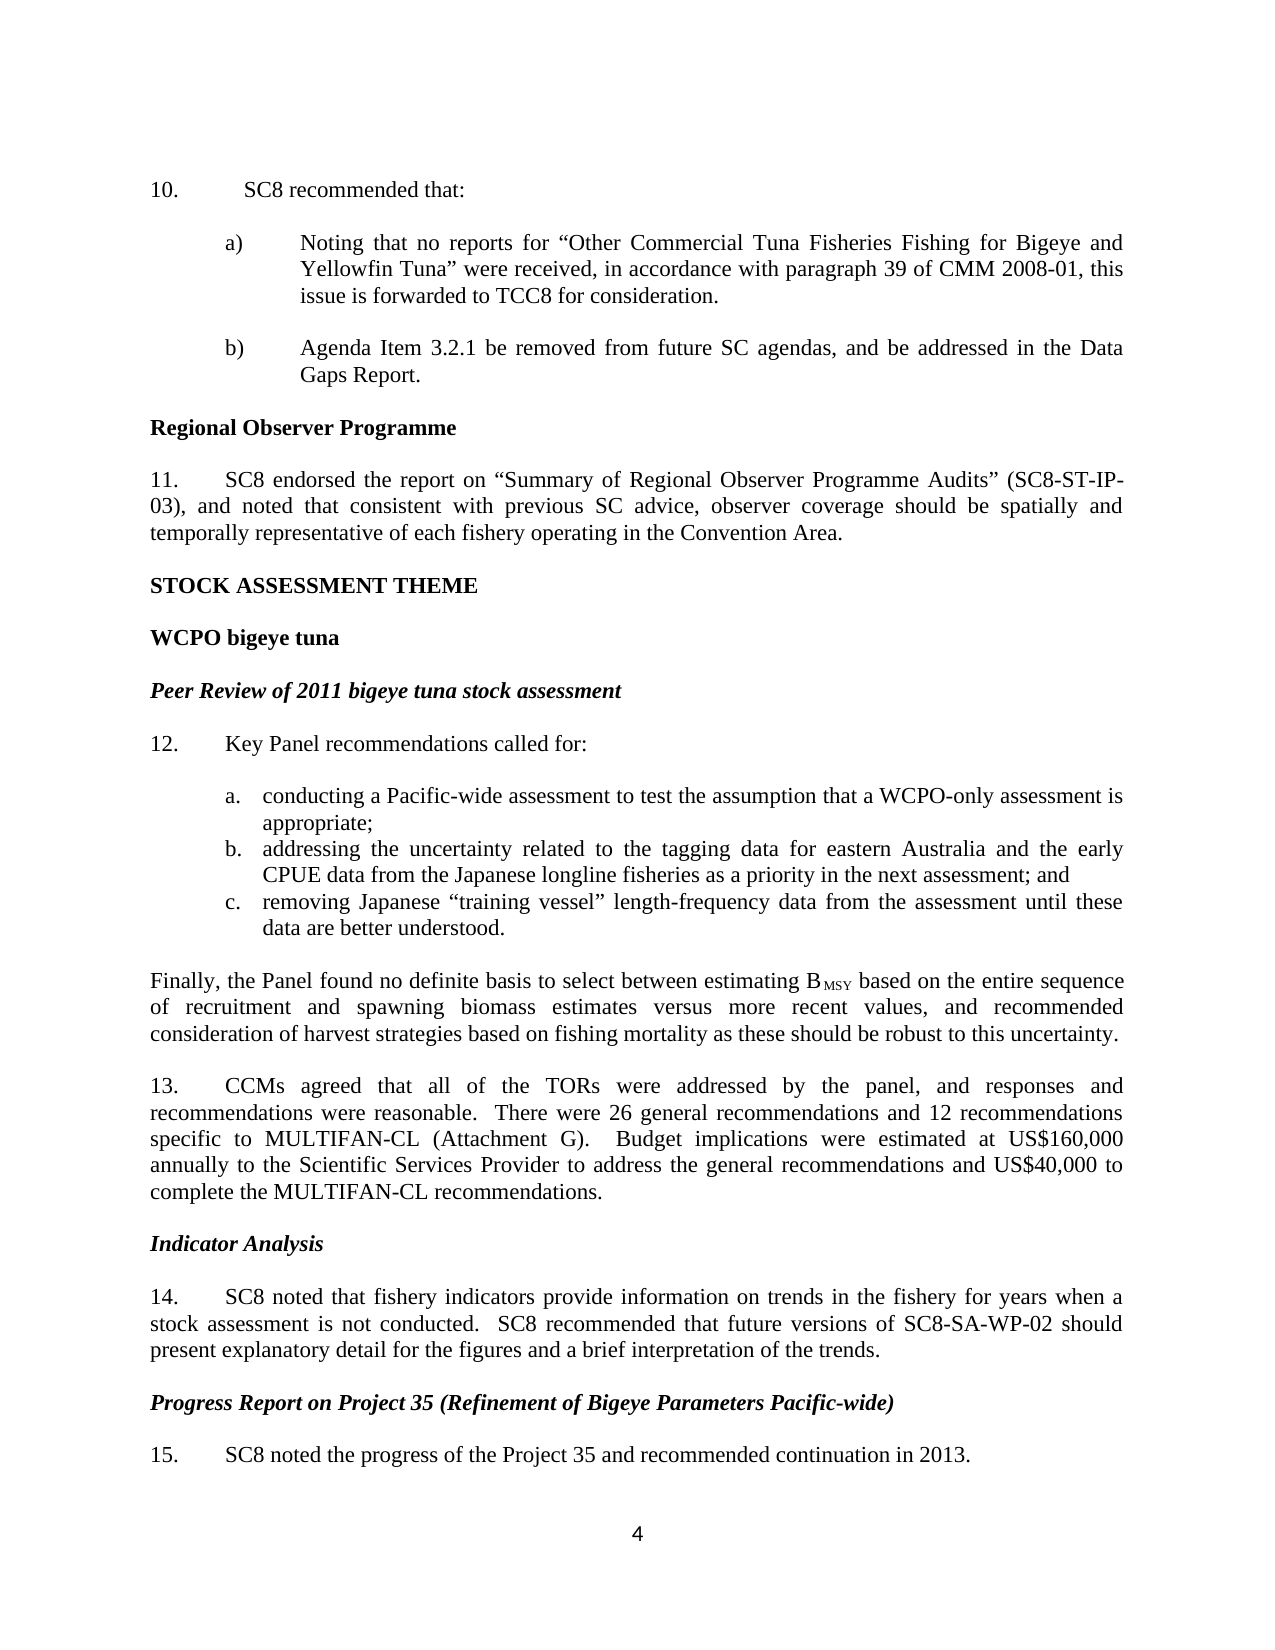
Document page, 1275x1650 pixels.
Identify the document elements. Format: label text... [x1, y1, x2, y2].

list Agenda Item 3.2.1 be removed from future SC agendas, and be addressed in the Data Gaps Report. [225, 334, 1125, 387]
text WCPO bigeye tuna [150, 624, 1125, 651]
list SC8 noted that fishery indicators provide information on trends in the fishery for years when a stock assessment is not conducted. SC8 recommended that future versions of SC8-SA-WP-02 should present explanatory detail for the figures and a brief interpretation of the trends. [150, 1283, 1125, 1362]
text Peer Review of 2011 bigeye tuna stock assessment [150, 677, 1125, 703]
list SC8 endorsed the report on “Summary of Regional Observer Programme Audits” (SC8-ST-IP-03), and noted that consistent with previous SC advice, observer coverage should be spatially and temporally representative of each fishery operating in the Convention Area. [150, 466, 1125, 545]
text Regional Observer Programme [150, 413, 1125, 440]
list conducting a Pacific-wide assessment to test the assumption that a WCPO-only assessment is appropriate; [225, 782, 1125, 835]
list addressing the uncertainty related to the tagging data for eastern Australia and the early CPUE data from the Japanese longline fisheries as a priority in the next assessment; and [225, 835, 1125, 888]
text Progress Report on Project 35 (Refinement of Bigeye Parameters Pacific-wide) [150, 1389, 1125, 1415]
list SC8 recommended that: [150, 176, 1125, 203]
text Finally, the Panel found no definite basis to select between estimating BMSY based on the entire sequence of recruitment and spawning biomass estimates versus more recent values, and recommended consideration of harvest strategies based on fishing mortality as these should be robust to this uncertainty. [150, 967, 1125, 1046]
list CCMs agreed that all of the TORs were addressed by the panel, and responses and recommendations were reasonable. There were 26 general recommendations and 12 recommendations specific to MULTIFAN-CL (Attachment G). Budget implications were estimated at US$160,000 annually to the Scientific Services Provider to address the general recommendations and US$40,000 to complete the MULTIFAN-CL recommendations. [150, 1072, 1125, 1204]
list SC8 noted the progress of the Project 35 and recommended continuation in 2013. [150, 1441, 1125, 1468]
text Indicator Analysis [150, 1231, 1125, 1257]
list removing Japanese “training vessel” length-frequency data from the assessment until these data are better understood. [225, 888, 1125, 941]
list Key Panel recommendations called for: [150, 730, 1125, 756]
text STOCK ASSESSMENT Theme [150, 572, 1125, 598]
list Noting that no reports for “Other Commercial Tuna Fisheries Fishing for Bigeye and Yellowfin Tuna” were received, in accordance with paragraph 39 of CMM 2008-01, this issue is forwarded to TCC8 for consideration. [225, 229, 1125, 308]
